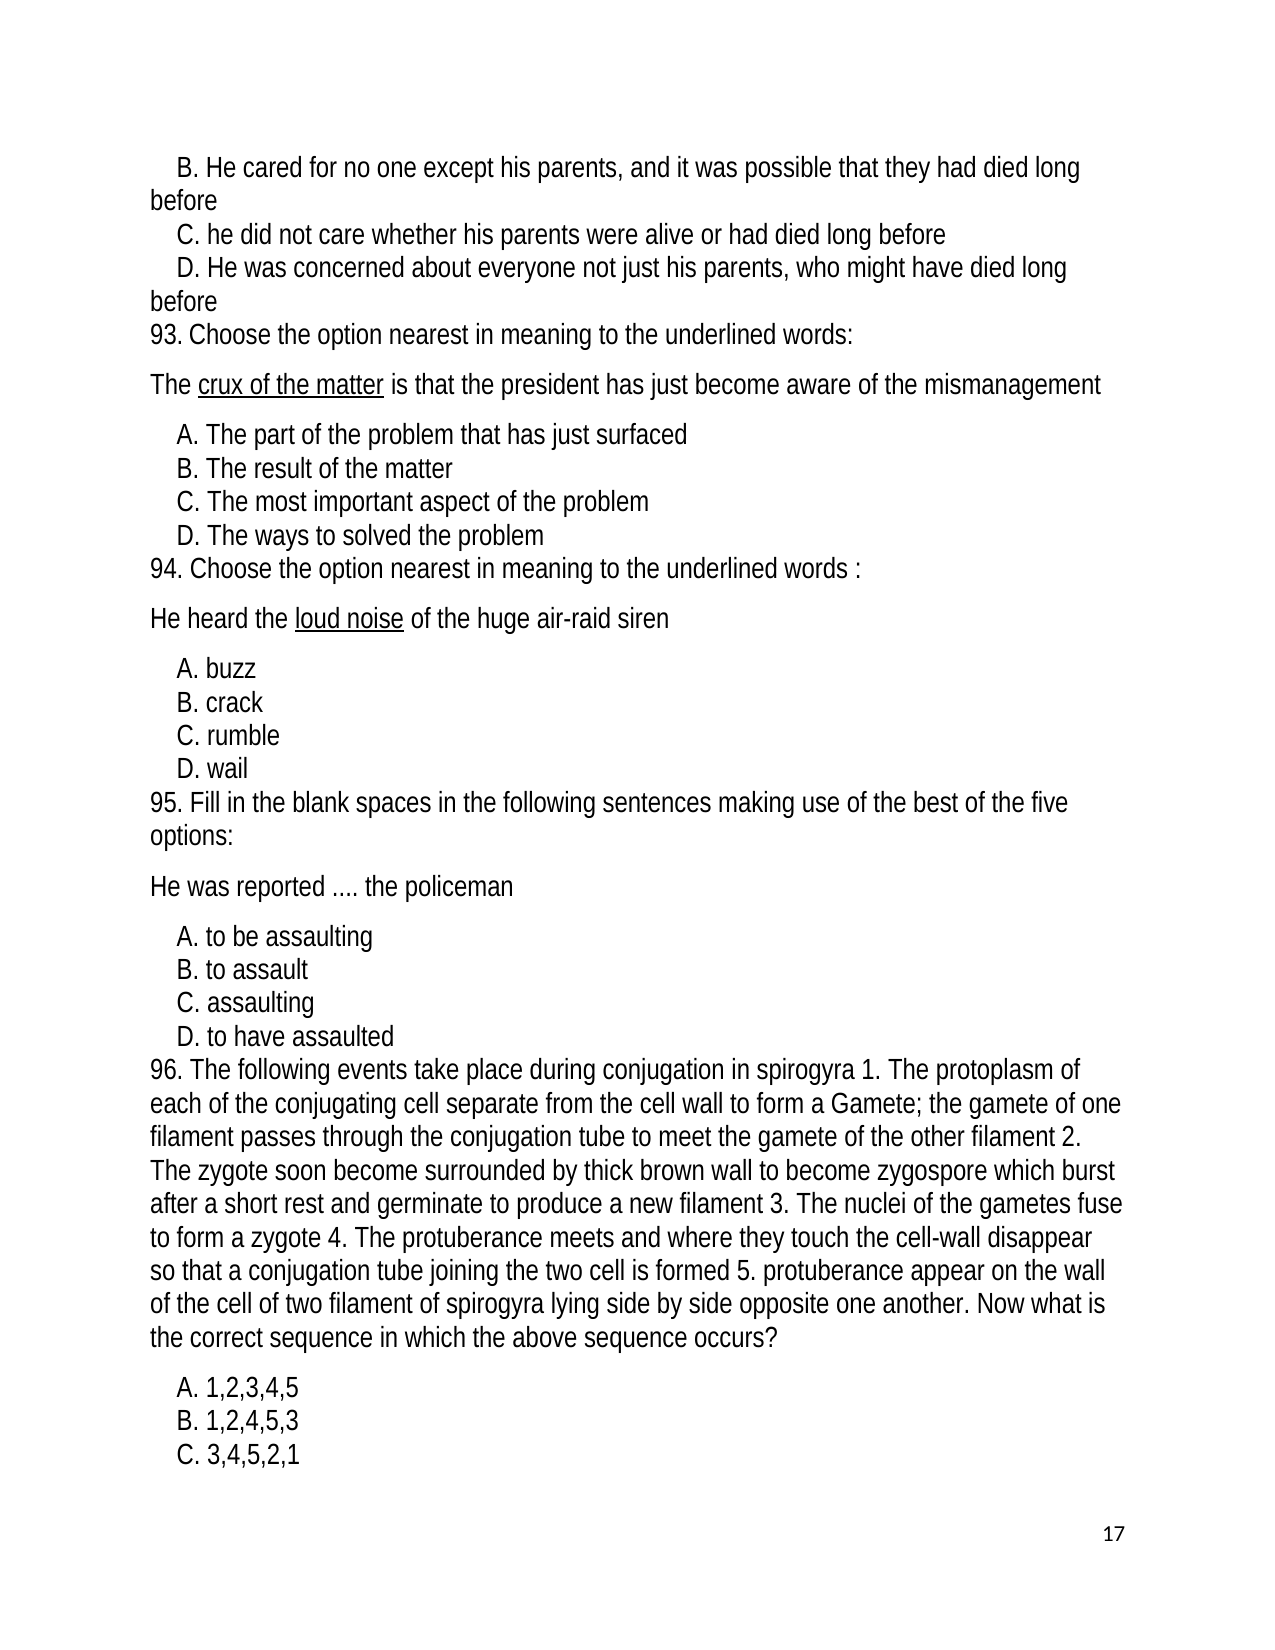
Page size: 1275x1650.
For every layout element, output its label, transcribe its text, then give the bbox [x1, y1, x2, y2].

text D. The ways to solved the problem [150, 518, 1125, 551]
text B. crack [150, 685, 1125, 718]
text C. assaulting [150, 986, 1125, 1019]
text B. He cared for no one except his parents, and it was possible that they had died long before [150, 150, 1125, 217]
text B. 1,2,4,5,3 [150, 1403, 1125, 1437]
text 95. Fill in the blank spaces in the following sentences making use of the best of the five options: [150, 785, 1125, 852]
text D. to have assaulted [150, 1019, 1125, 1052]
text A. The part of the problem that has just surfaced [150, 417, 1125, 451]
text He heard the loud noise of the huge air-raid siren [150, 601, 1125, 635]
text A. buzz [150, 651, 1125, 685]
text 93. Choose the option nearest in meaning to the underlined words: [150, 317, 1125, 351]
text 96. The following events take place during conjugation in spirogyra 1. The protoplasm of each of the conjugating cell separate from the cell wall to form a Gamete; the gamete of one filament passes through the conjugation tube to meet the gamete of the other filament 2. The zygote soon become surrounded by thick brown wall to become zygospore which burst after a short rest and germinate to produce a new filament 3. The nuclei of the gametes fuse to form a zygote 4. The protuberance meets and where they touch the cell-wall disappear so that a conjugation tube joining the two cell is formed 5. protuberance appear on the wall of the cell of two filament of spirogyra lying side by side opposite one another. Now what is the correct sequence in which the above sequence occurs? [150, 1052, 1125, 1353]
text B. to assault [150, 952, 1125, 986]
text D. He was concerned about everyone not just his parents, who might have died long before [150, 250, 1125, 317]
text C. he did not care whether his parents were alive or had died long before [150, 217, 1125, 250]
text B. The result of the matter [150, 451, 1125, 484]
text 94. Choose the option nearest in meaning to the underlined words : [150, 551, 1125, 584]
text C. rumble [150, 718, 1125, 752]
text D. wail [150, 752, 1125, 785]
text He was reported .... the policeman [150, 869, 1125, 902]
text C. 3,4,5,2,1 [150, 1437, 1125, 1470]
text The crux of the matter is that the president has just become aware of the mismanagement [150, 367, 1125, 401]
text A. 1,2,3,4,5 [150, 1370, 1125, 1403]
text A. to be assaulting [150, 919, 1125, 952]
text C. The most important aspect of the problem [150, 484, 1125, 518]
